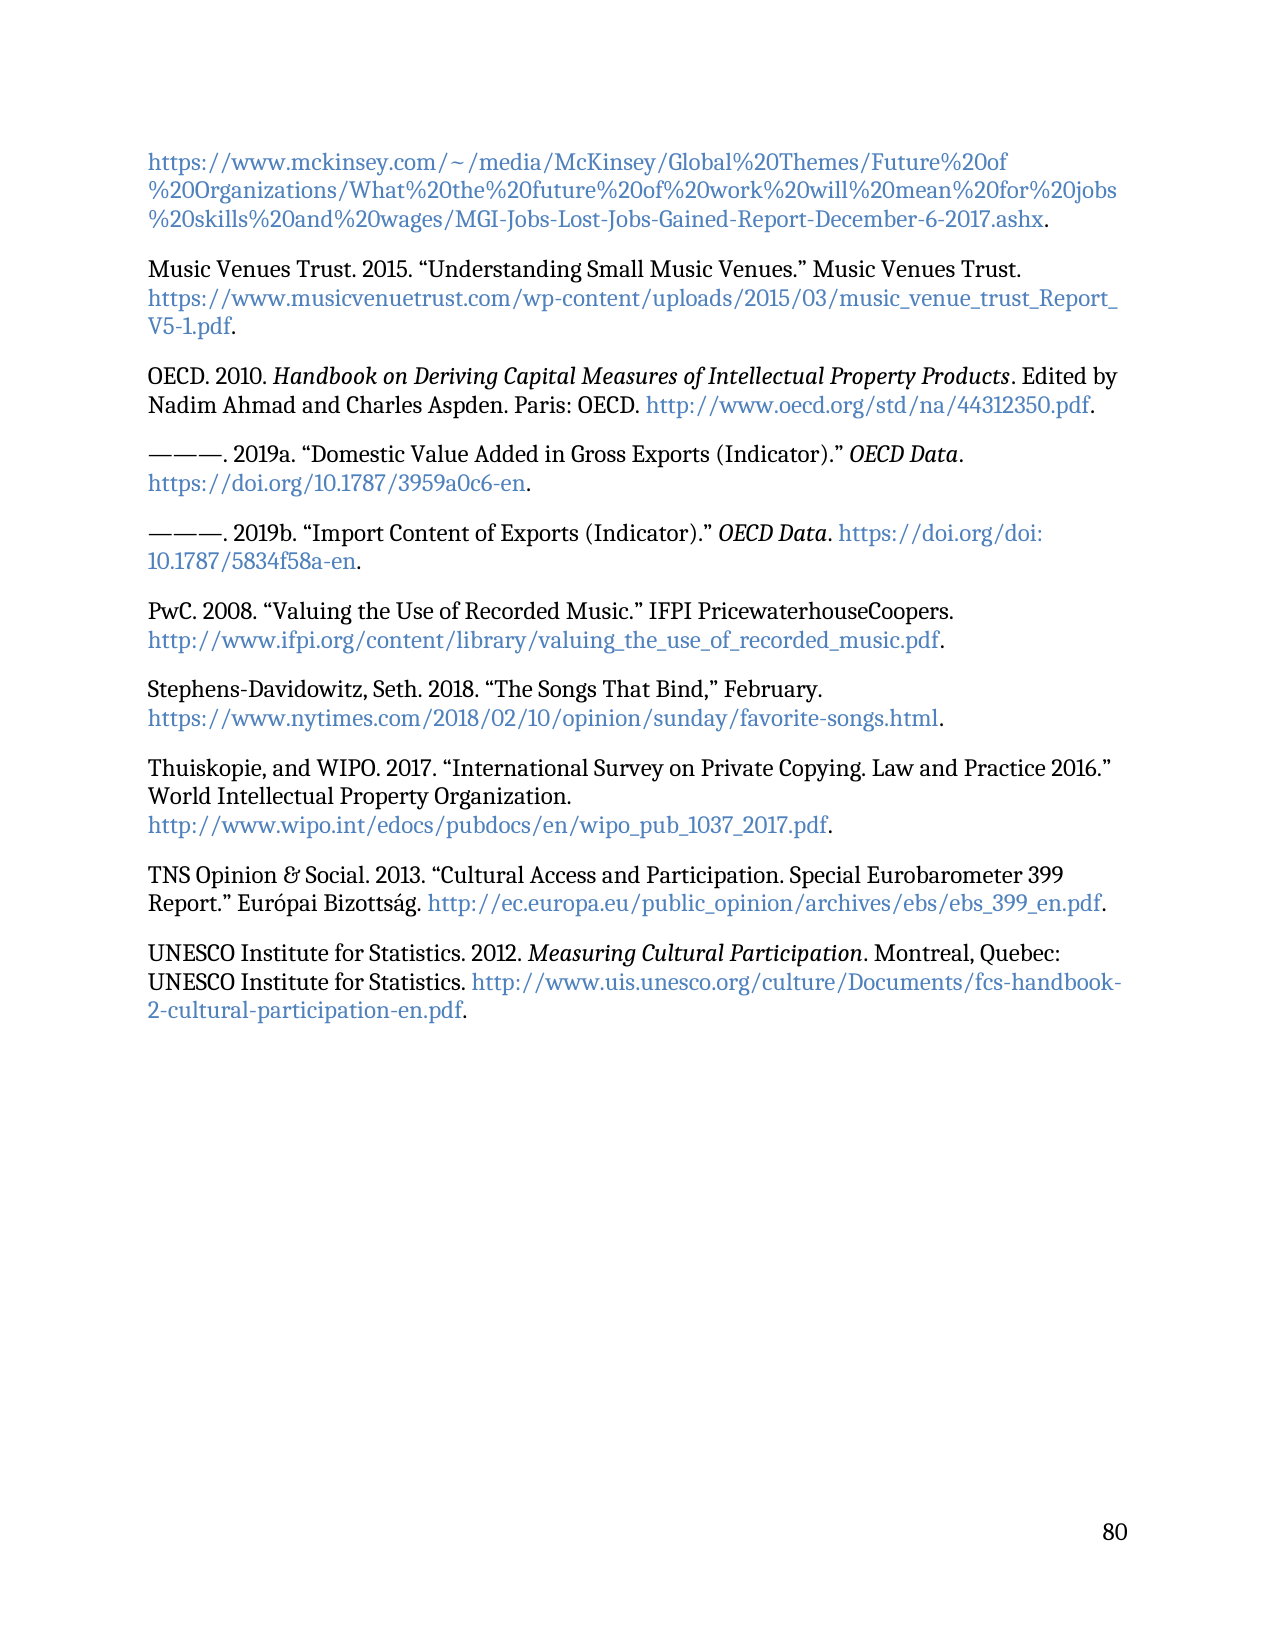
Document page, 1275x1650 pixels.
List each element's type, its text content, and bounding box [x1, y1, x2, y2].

text PwC. 2008. “Valuing the Use of Recorded Music.” IFPI PricewaterhouseCoopers. http://www.ifpi.org/content/library/valuing_the_use_of_recorded_music.pdf. [148, 597, 1127, 654]
text OECD. 2010. Handbook on Deriving Capital Measures of Intellectual Property Products. Edited by Nadim Ahmad and Charles Aspden. Paris: OECD. http://www.oecd.org/std/na/44312350.pdf. [148, 362, 1127, 419]
text ———. 2019a. “Domestic Value Added in Gross Exports (Indicator).” OECD Data. https://doi.org/10.1787/3959a0c6-en. [148, 440, 1127, 498]
text Music Venues Trust. 2015. “Understanding Small Music Venues.” Music Venues Trust. https://www.musicvenuetrust.com/wp-content/uploads/2015/03/music_venue_trust_Report_V5-1.pdf. [148, 255, 1127, 341]
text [148, 148, 1127, 234]
text Thuiskopie, and WIPO. 2017. “International Survey on Private Copying. Law and Practice 2016.” World Intellectual Property Organization. http://www.wipo.int/edocs/pubdocs/en/wipo_pub_1037_2017.pdf. [148, 753, 1127, 840]
text UNESCO Institute for Statistics. 2012. Measuring Cultural Participation. Montreal, Quebec: UNESCO Institute for Statistics. http://www.uis.unesco.org/culture/Documents/fcs-handbook-2-cultural-participation-en.pdf. [148, 939, 1127, 1025]
text Stephens-Davidowitz, Seth. 2018. “The Songs That Bind,” February. https://www.nytimes.com/2018/02/10/opinion/sunday/favorite-songs.html. [148, 675, 1127, 733]
text TNS Opinion & Social. 2013. “Cultural Access and Participation. Special Eurobarometer 399 Report.” Európai Bizottság. http://ec.europa.eu/public_opinion/archives/ebs/ebs_399_en.pdf. [148, 861, 1127, 918]
text ———. 2019b. “Import Content of Exports (Indicator).” OECD Data. https://doi.org/doi: 10.1787/5834f58a-en. [148, 518, 1127, 576]
